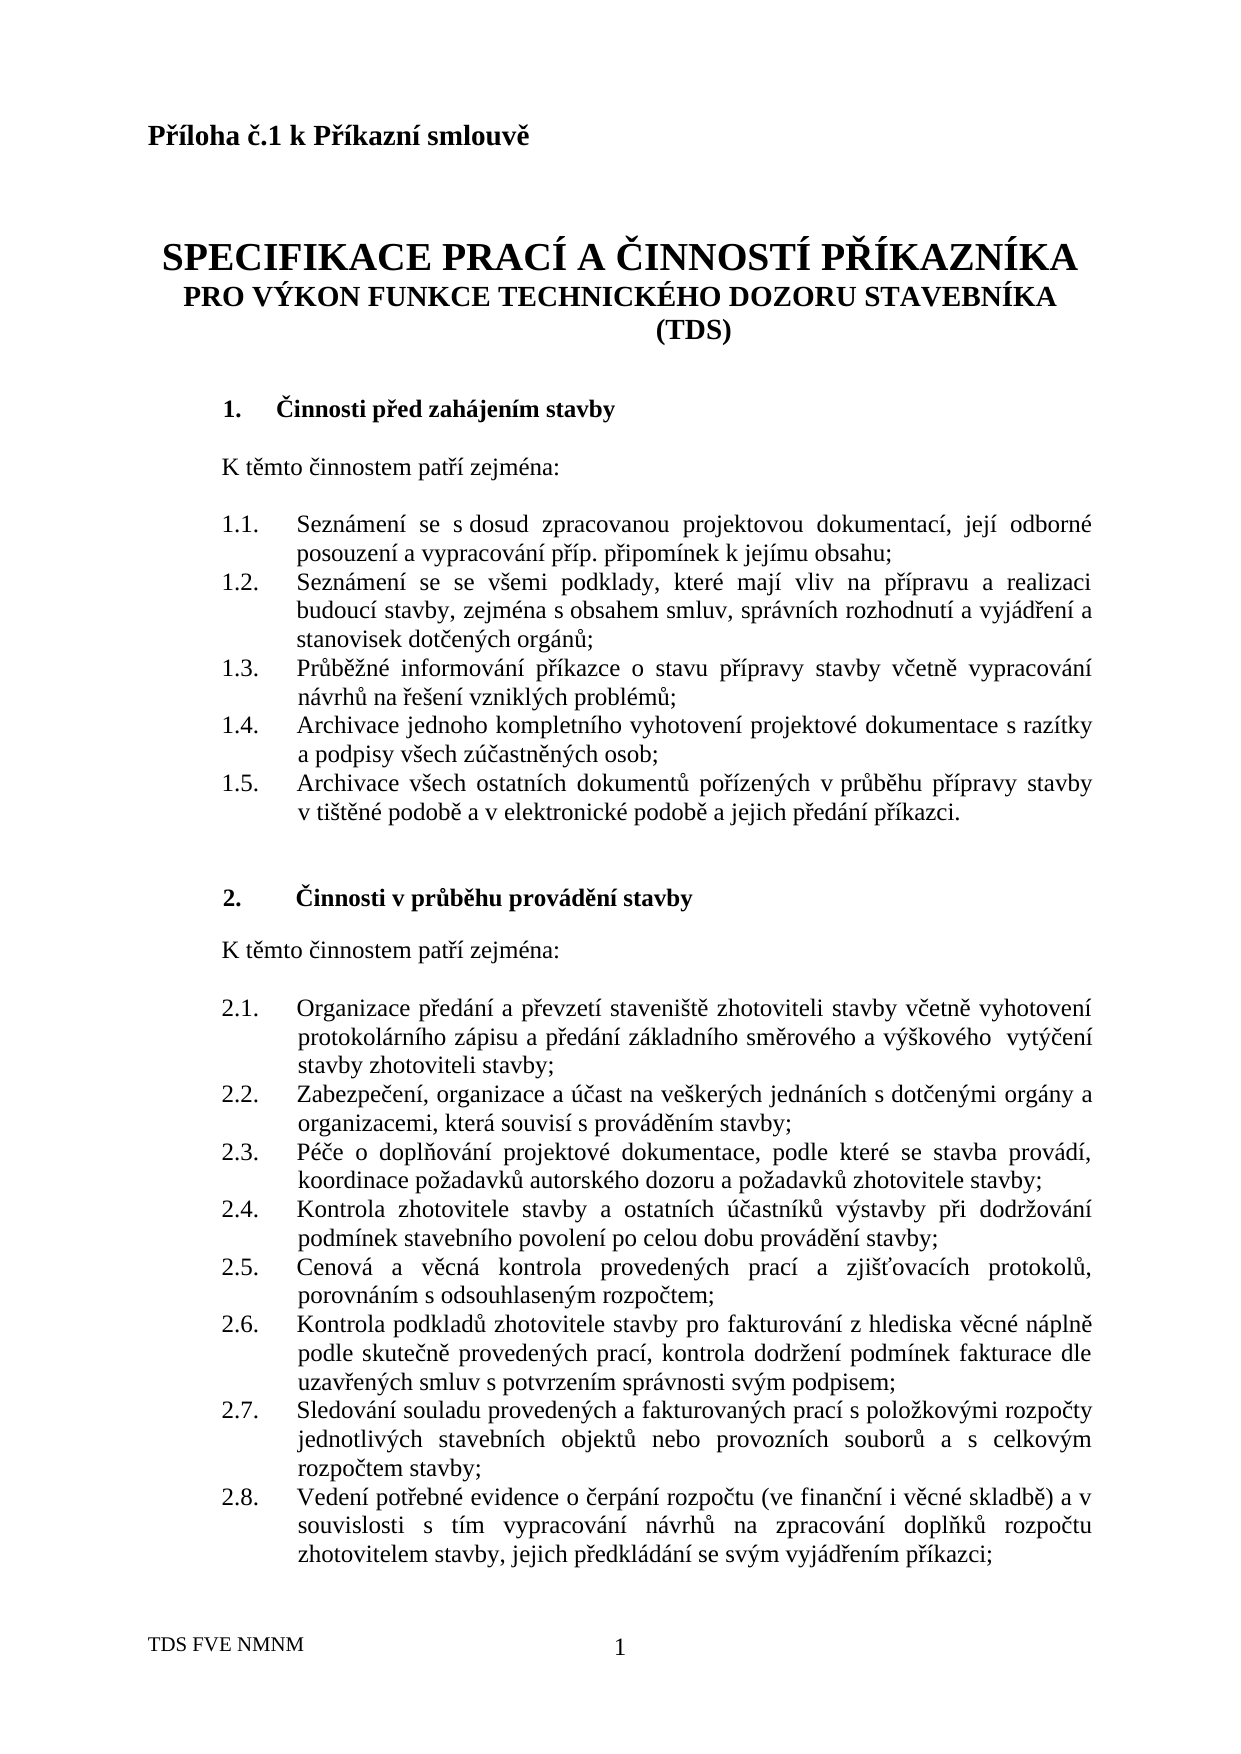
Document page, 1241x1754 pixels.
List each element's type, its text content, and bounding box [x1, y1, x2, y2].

list Sledování souladu provedených a fakturovaných prací s položkovými rozpočty jednotlivých stavebních objektů nebo provozních souborů a s celkovým rozpočtem stavby; [221, 1396, 1092, 1482]
list Seznámení se s dosud zpracovanou projektovou dokumentací, její odborné posouzení a vypracování příp. připomínek k jejímu obsahu; [221, 509, 1092, 567]
text K těmto činnostem patří zejména: [148, 452, 1092, 480]
subtitle Činnosti před zahájením stavby [223, 394, 1092, 423]
subtitle PRO VÝKON FUNKCE TECHNICKÉHO DOZORU STAVEBNÍKA (TDS) [148, 279, 1092, 346]
list Archivace jednoho kompletního vyhotovení projektové dokumentace s razítky a podpisy všech zúčastněných osob; [221, 710, 1092, 768]
list Seznámení se se všemi podklady, které mají vliv na přípravu a realizaci budoucí stavby, zejména s obsahem smluv, správních rozhodnutí a vyjádření a stanovisek dotčených orgánů; [221, 567, 1092, 653]
list Archivace všech ostatních dokumentů pořízených v průběhu přípravy stavby v tištěné podobě a v elektronické podobě a jejich předání příkazci. [221, 768, 1092, 825]
subtitle Příloha č.1 k Příkazní smlouvě [148, 118, 1092, 152]
list Cenová a věcná kontrola provedených prací a zjišťovacích protokolů, porovnáním s odsouhlaseným rozpočtem; [221, 1252, 1092, 1309]
list Kontrola zhotovitele stavby a ostatních účastníků výstavby při dodržování podmínek stavebního povolení po celou dobu provádění stavby; [221, 1194, 1092, 1252]
list Organizace předání a převzetí staveniště zhotoviteli stavby včetně vyhotovení protokolárního zápisu a předání základního směrového a výškového vytýčení stavby zhotoviteli stavby; [221, 993, 1092, 1079]
subtitle SPECIFIKACE PRACÍ A ČINNOSTÍ PŘÍKAZNÍKA [148, 233, 1092, 279]
list Průběžné informování příkazce o stavu přípravy stavby včetně vypracování návrhů na řešení vzniklých problémů; [221, 653, 1092, 710]
list Kontrola podkladů zhotovitele stavby pro fakturování z hlediska věcné náplně podle skutečně provedených prací, kontrola dodržení podmínek fakturace dle uzavřených smluv s potvrzením správnosti svým podpisem; [221, 1309, 1092, 1396]
list Péče o doplňování projektové dokumentace, podle které se stavba provádí, koordinace požadavků autorského dozoru a požadavků zhotovitele stavby; [221, 1137, 1092, 1194]
subtitle Činnosti v průběhu provádění stavby [223, 883, 1092, 912]
text K těmto činnostem patří zejména: [148, 936, 1092, 964]
list Vedení potřebné evidence o čerpání rozpočtu (ve finanční i věcné skladbě) a v souvislosti s tím vypracování návrhů na zpracování doplňků rozpočtu zhotovitelem stavby, jejich předkládání se svým vyjádřením příkazci; [221, 1482, 1092, 1568]
list Zabezpečení, organizace a účast na veškerých jednáních s dotčenými orgány a organizacemi, která souvisí s prováděním stavby; [221, 1079, 1092, 1137]
